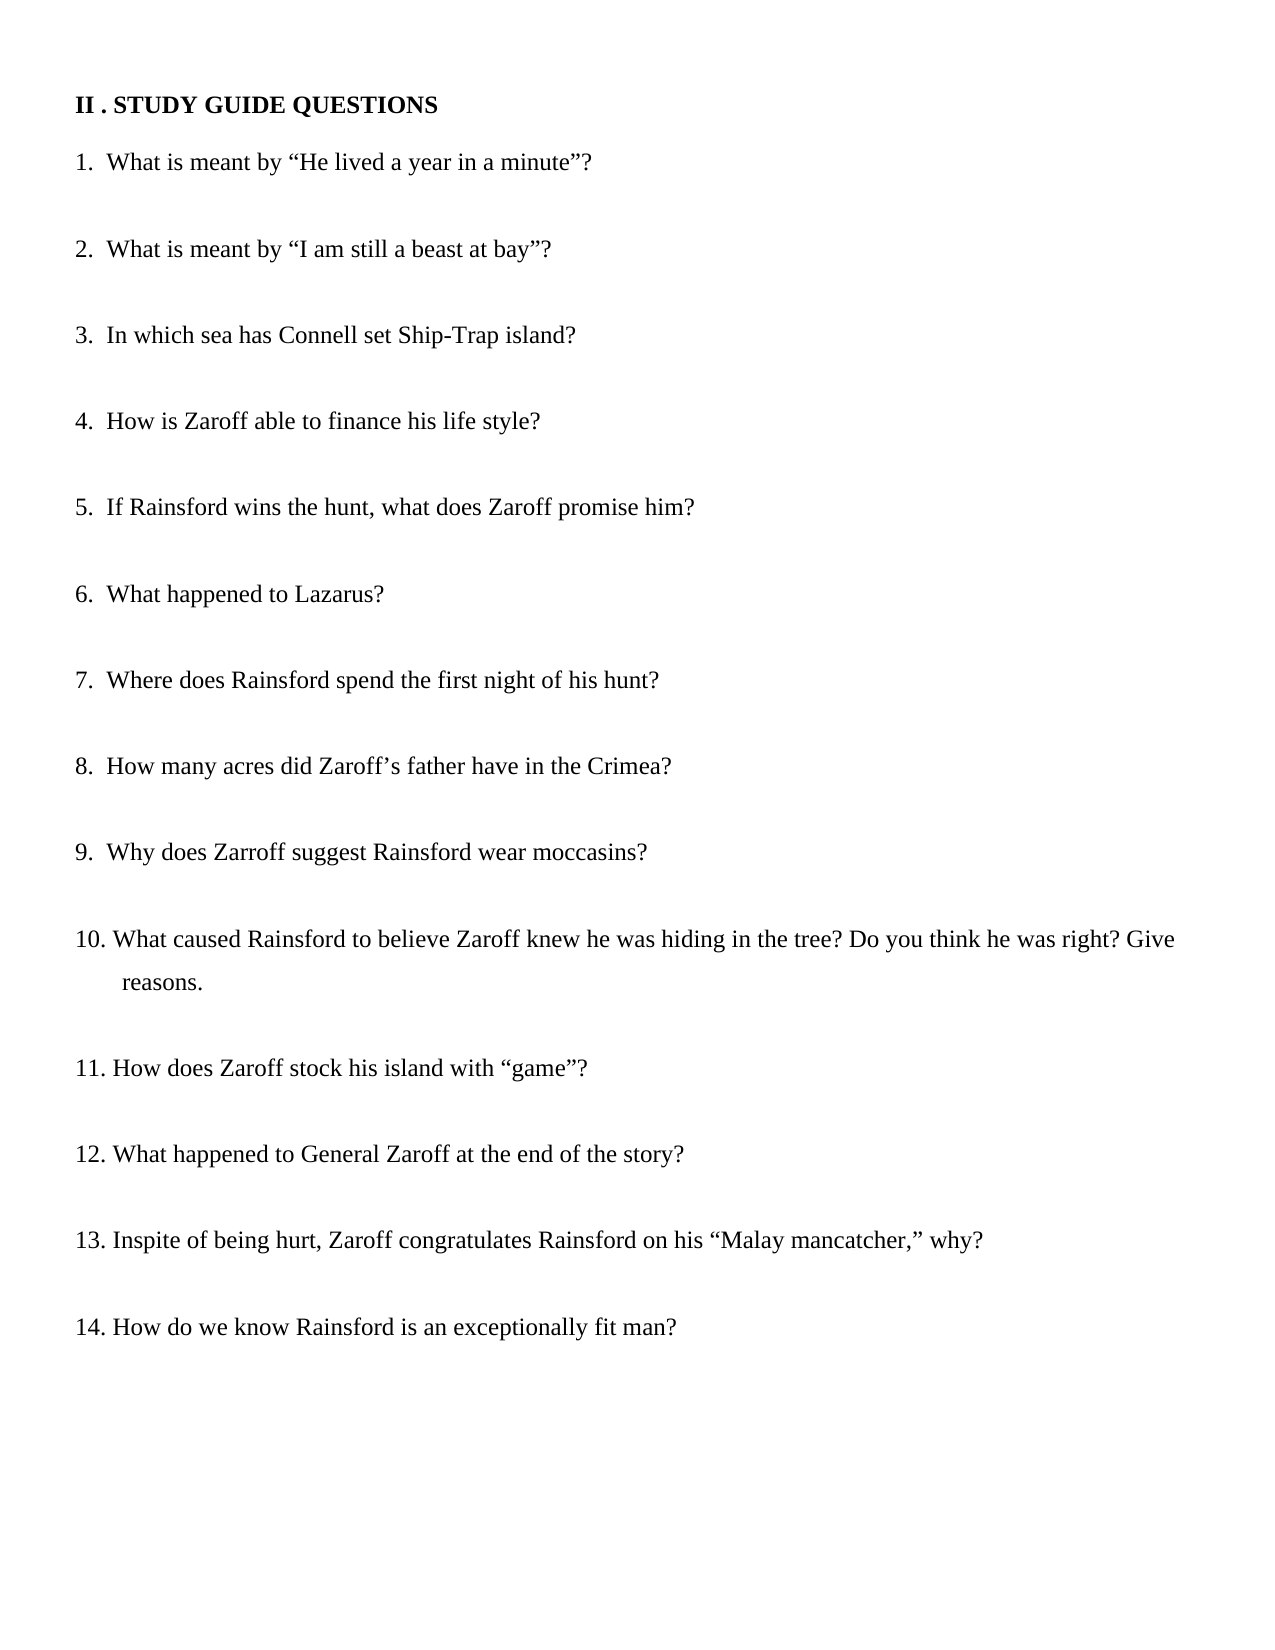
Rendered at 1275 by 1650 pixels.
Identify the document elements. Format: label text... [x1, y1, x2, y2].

text 6. What happened to Lazarus? [75, 579, 1200, 607]
text 7. Where does Rainsford spend the first night of his hunt? [75, 665, 1200, 694]
text 14. How do we know Rainsford is an exceptionally fit man? [75, 1312, 1200, 1341]
text 11. How does Zaroff stock his island with “game”? [75, 1053, 1200, 1082]
text 10. What caused Rainsford to believe Zaroff knew he was hiding in the tree? Do you think he was right? Give reasons. [75, 924, 1200, 996]
text 8. How many acres did Zaroff’s father have in the Crimea? [75, 751, 1200, 780]
text II . STUDY GUIDE QUESTIONS [75, 90, 1200, 119]
text 5. If Rainsford wins the hunt, what does Zaroff promise him? [75, 492, 1200, 521]
text 12. What happened to General Zaroff at the end of the story? [75, 1139, 1200, 1168]
text 9. Why does Zarroff suggest Rainsford wear moccasins? [75, 837, 1200, 866]
text 2. What is meant by “I am still a beast at bay”? [75, 234, 1200, 262]
text 4. How is Zaroff able to finance his life style? [75, 406, 1200, 435]
text 1. What is meant by “He lived a year in a minute”? [75, 147, 1200, 176]
text 13. Inspite of being hurt, Zaroff congratulates Rainsford on his “Malay mancatcher,” why? [75, 1226, 1200, 1254]
text 3. In which sea has Connell set Ship-Trap island? [75, 320, 1200, 349]
